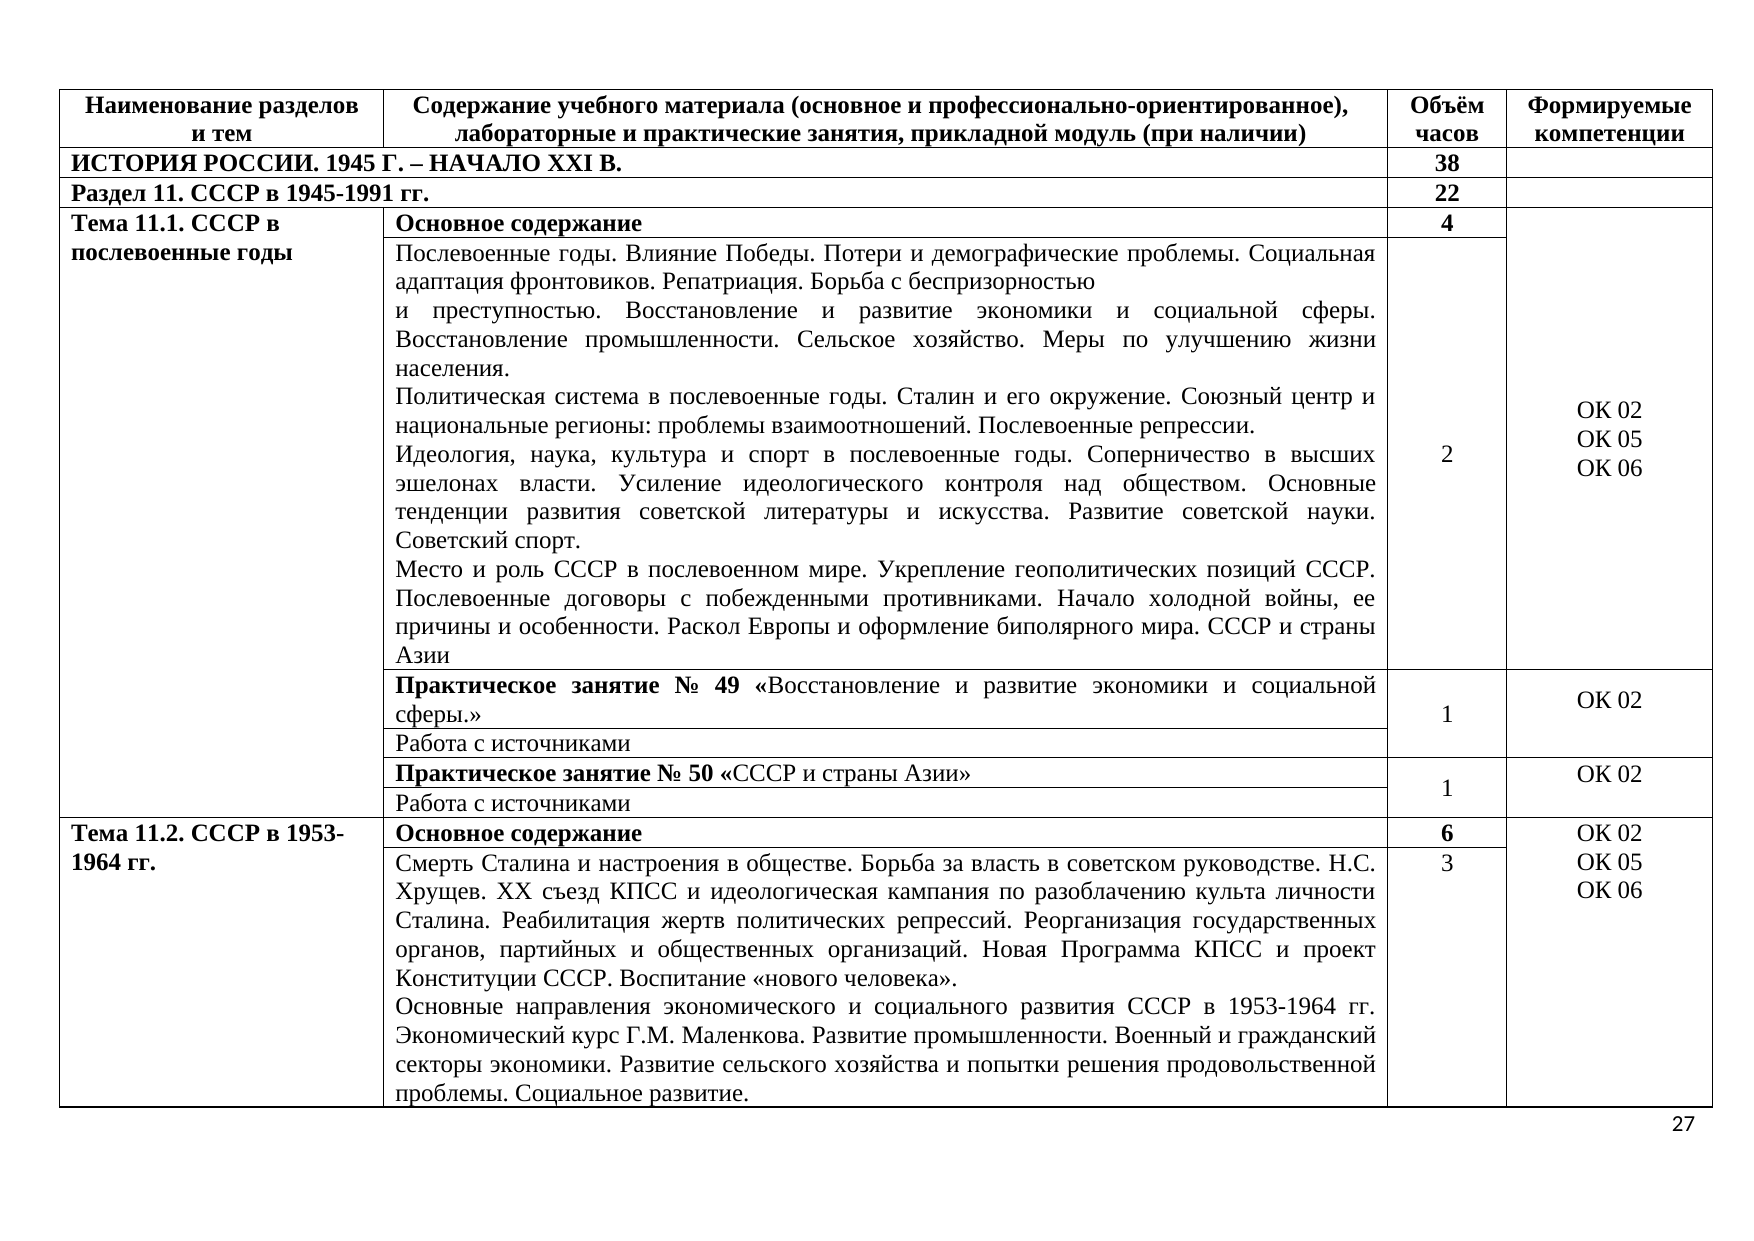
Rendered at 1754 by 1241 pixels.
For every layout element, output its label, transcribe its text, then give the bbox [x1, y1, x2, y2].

table_header Содержание учебного материала (основное и профессионально-ориентированное), лабораторные и практические занятия, прикладной модуль (при наличии) [384, 90, 1387, 147]
table_cell Работа с источниками [384, 788, 1387, 817]
table_cell Тема 11.2. СССР в 1953-1964 гг. [60, 818, 383, 1106]
table_header Наименование разделов и тем [60, 90, 383, 147]
table_cell Основное содержание [384, 818, 1387, 847]
table_cell Работа с источниками [384, 729, 1387, 757]
table_cell Послевоенные годы. Влияние Победы. Потери и демографические проблемы. Социальная адаптация фронтовиков. Репатриация. Борьба с беспризорностью и преступностью. Восстановление и развитие экономики и социальной сферы. Восстановление промышленности. Сельское хозяйство. Меры по улучшению жизни населения. Политическая система в послевоенные годы. Сталин и его окружение. Союзный центр и национальные регионы: проблемы взаимоотношений. Послевоенные репрессии. Идеология, наука, культура и спорт в послевоенные годы. Соперничество в высших эшелонах власти. Усиление идеологического контроля над обществом. Основные тенденции развития советской литературы и искусства. Развитие советской науки. Советский спорт. Место и роль СССР в послевоенном мире. Укрепление геополитических позиций СССР. Послевоенные договоры с побежденными противниками. Начало холодной войны, ее причины и особенности. Раскол Европы и оформление биполярного мира. СССР и страны Азии [384, 238, 1387, 669]
table_cell Практическое занятие № 50 «СССР и страны Азии» [384, 758, 1387, 787]
table_cell ОК 02 [1507, 758, 1712, 817]
table_cell [1507, 178, 1712, 207]
table_cell [1507, 148, 1712, 177]
table_cell 4 [1388, 208, 1506, 237]
table_cell 22 [1388, 178, 1506, 207]
table_cell 3 [1388, 848, 1506, 1106]
table_cell 1 [1388, 758, 1506, 817]
table_cell Практическое занятие № 49 «Восстановление и развитие экономики и социальной сферы.» [384, 670, 1387, 727]
table_cell ОК 02 ОК 05 ОК 06 [1507, 208, 1712, 669]
table_cell 38 [1388, 148, 1506, 177]
table_cell Основное содержание [384, 208, 1387, 237]
table_header Формируемые компетенции [1507, 90, 1712, 147]
table_cell ОК 02 [1507, 670, 1712, 757]
table_cell 1 [1388, 670, 1506, 757]
table_cell ИСТОРИЯ РОССИИ. 1945 Г. – НАЧАЛО XXI В. [60, 148, 1387, 177]
table_header Объём часов [1388, 90, 1506, 147]
table_cell Тема 11.1. СССР в послевоенные годы [60, 208, 383, 817]
table_cell 2 [1388, 238, 1506, 669]
table_cell ОК 02 ОК 05 ОК 06 [1507, 818, 1712, 1106]
table_cell Раздел 11. СССР в 1945-1991 гг. [60, 178, 1387, 207]
table_cell 6 [1388, 818, 1506, 847]
